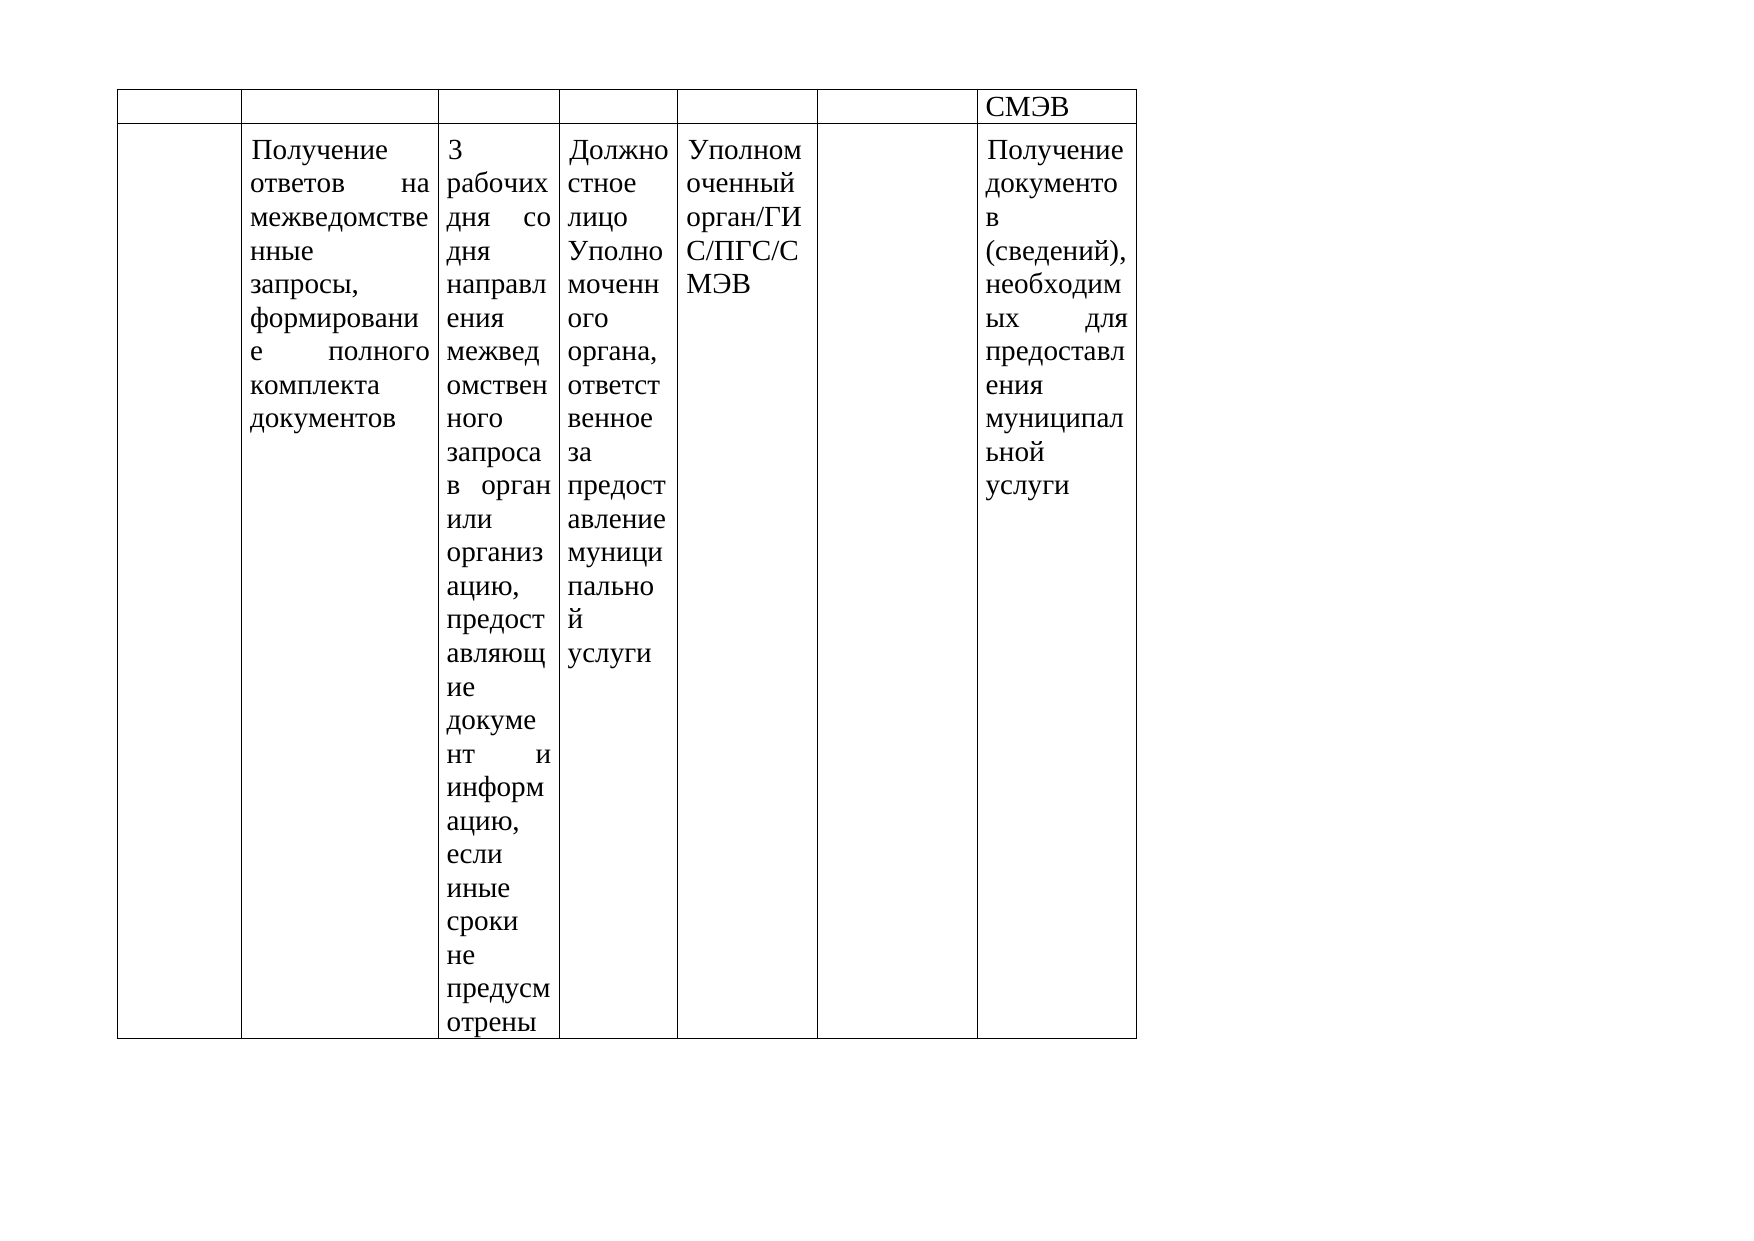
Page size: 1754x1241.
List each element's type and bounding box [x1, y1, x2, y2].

table_cell [678, 124, 817, 1038]
table_cell [242, 124, 438, 1038]
table_cell [978, 90, 1136, 123]
table_cell [439, 90, 559, 123]
table_cell [818, 124, 977, 1038]
table_cell [118, 90, 241, 123]
table_cell [818, 90, 977, 123]
table_cell [118, 124, 241, 1038]
table_cell [439, 124, 559, 1038]
table_cell [560, 90, 677, 123]
table_cell [242, 90, 438, 123]
table_cell [560, 124, 677, 1038]
table_cell [678, 90, 817, 123]
table_cell [978, 124, 1136, 1038]
